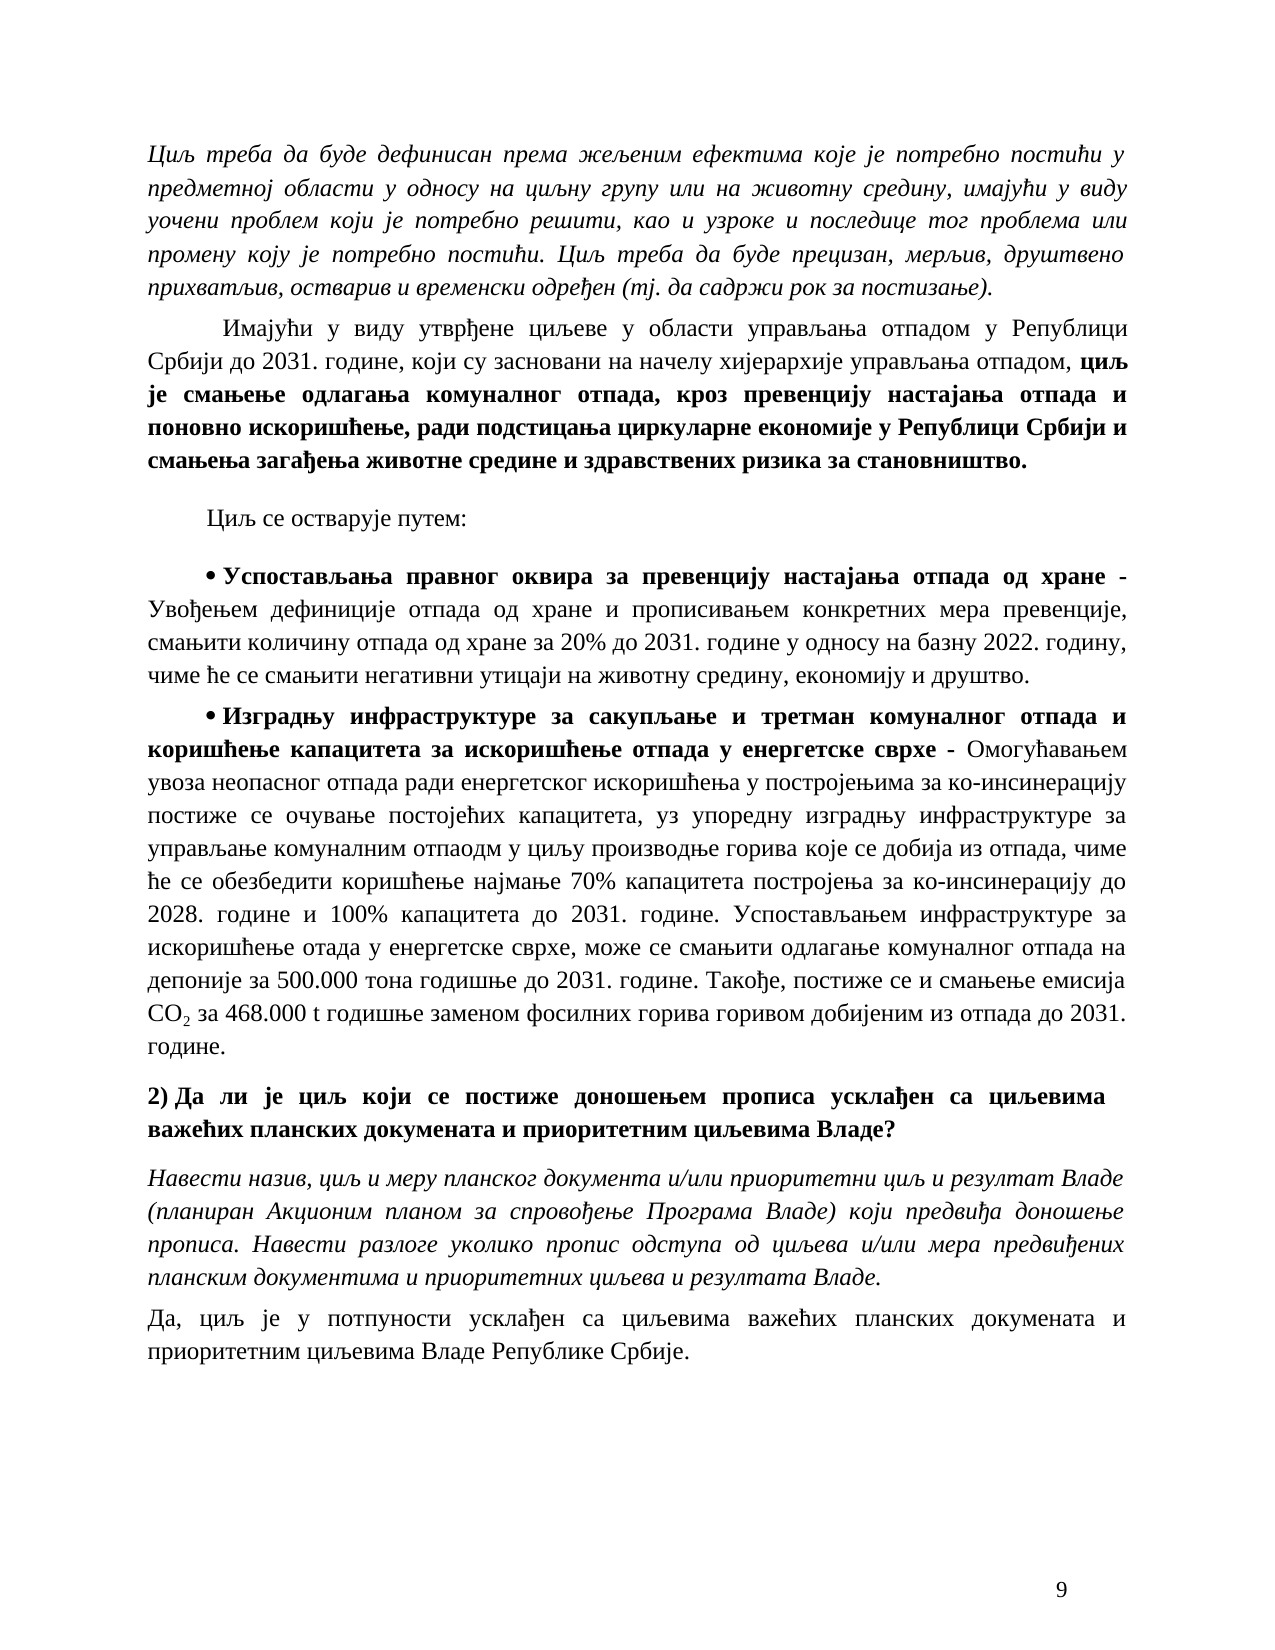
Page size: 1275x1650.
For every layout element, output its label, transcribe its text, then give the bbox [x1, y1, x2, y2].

text Да, циљ је у потпуности усклађен са циљевима важећих планских докумената и приоритетним циљевима Владе Републике Србије. [147, 1303, 1128, 1365]
text Имајући у виду утврђене циљеве у области управљања отпадом у Републици Србији до 2031. године, који су засновани на начелу хијерархије управљања отпадом, циљ је смањење одлагања комуналног отпада, кроз превенцију настајања отпада и поновно искоришћење, ради подстицања циркуларне економије у Републици Србији и смањења загађења животне средине и здравствених ризика за становништво. [147, 313, 1128, 473]
text Циљ се остварује путем: [206, 503, 1162, 531]
list Изградњу инфраструктуре за сакупљање и третман комуналног отпада и коришћење капацитета за искоришћење отпада у енергетске сврхе - Омогућавањем увоза неопасног отпада ради енергетског искоришћења у постројењима за ко-инсинерацију постиже се очување постојећих капацитета, уз упоредну изградњу инфраструктуре за управљање комуналним отпаодм у циљу производње горива које се добија из отпада, чиме ће се обезбедити коришћење најмање 70% капацитета постројења за ко-инсинерацију до 2028. године и 100% капацитета до 2031. године. Успостављањем инфраструктуре за искоришћење отада у енергетске сврхе, може се смањити одлагање комуналног отпада на депоније за 500.000 тона годишње до 2031. године. Такође, постиже се и смањење емисија CO₂ за 468.000 t годишње заменом фосилних горива горивом добијеним из отпада до 2031. године. [147, 701, 1127, 1060]
list Успостављања правног оквира за превенцију настајања отпада од хране - Увођењем дефиниције отпада од хране и прописивањем конкретних мера превенције, смањити количину отпада од хране за 20% до 2031. године у односу на базну 2022. годину, чиме ће се смањити негативни утицаји на животну средину, економију и друштво. [147, 561, 1128, 689]
text Навести назив, циљ и меру планског документа и/или приоритетни циљ и резултат Владе (планиран Акционим планом за спровођење Програма Владе) који предвиђа доношење прописа. Навести разлоге уколико пропис одступа од циљева и/или мера предвиђених планским документима и приоритетних циљева и резултата Владе. [147, 1163, 1127, 1291]
text Циљ треба да буде дефинисан према жељеним ефектима које је потребно постићи у предметној области у односу на циљну групу или на животну средину, имајући у виду уочени проблем који је потребно решити, као и узроке и последице тог проблема или промену коју је потребно постићи. Циљ треба да буде прецизан, мерљив, друштвено прихватљив, остварив и временски одређен (тј. да садржи рок за постизање). [147, 139, 1127, 300]
list Да ли је циљ који се постиже доношењем прописа усклађен са циљевима важећих планских докумената и приоритетним циљевима Владе? [147, 1081, 1106, 1142]
